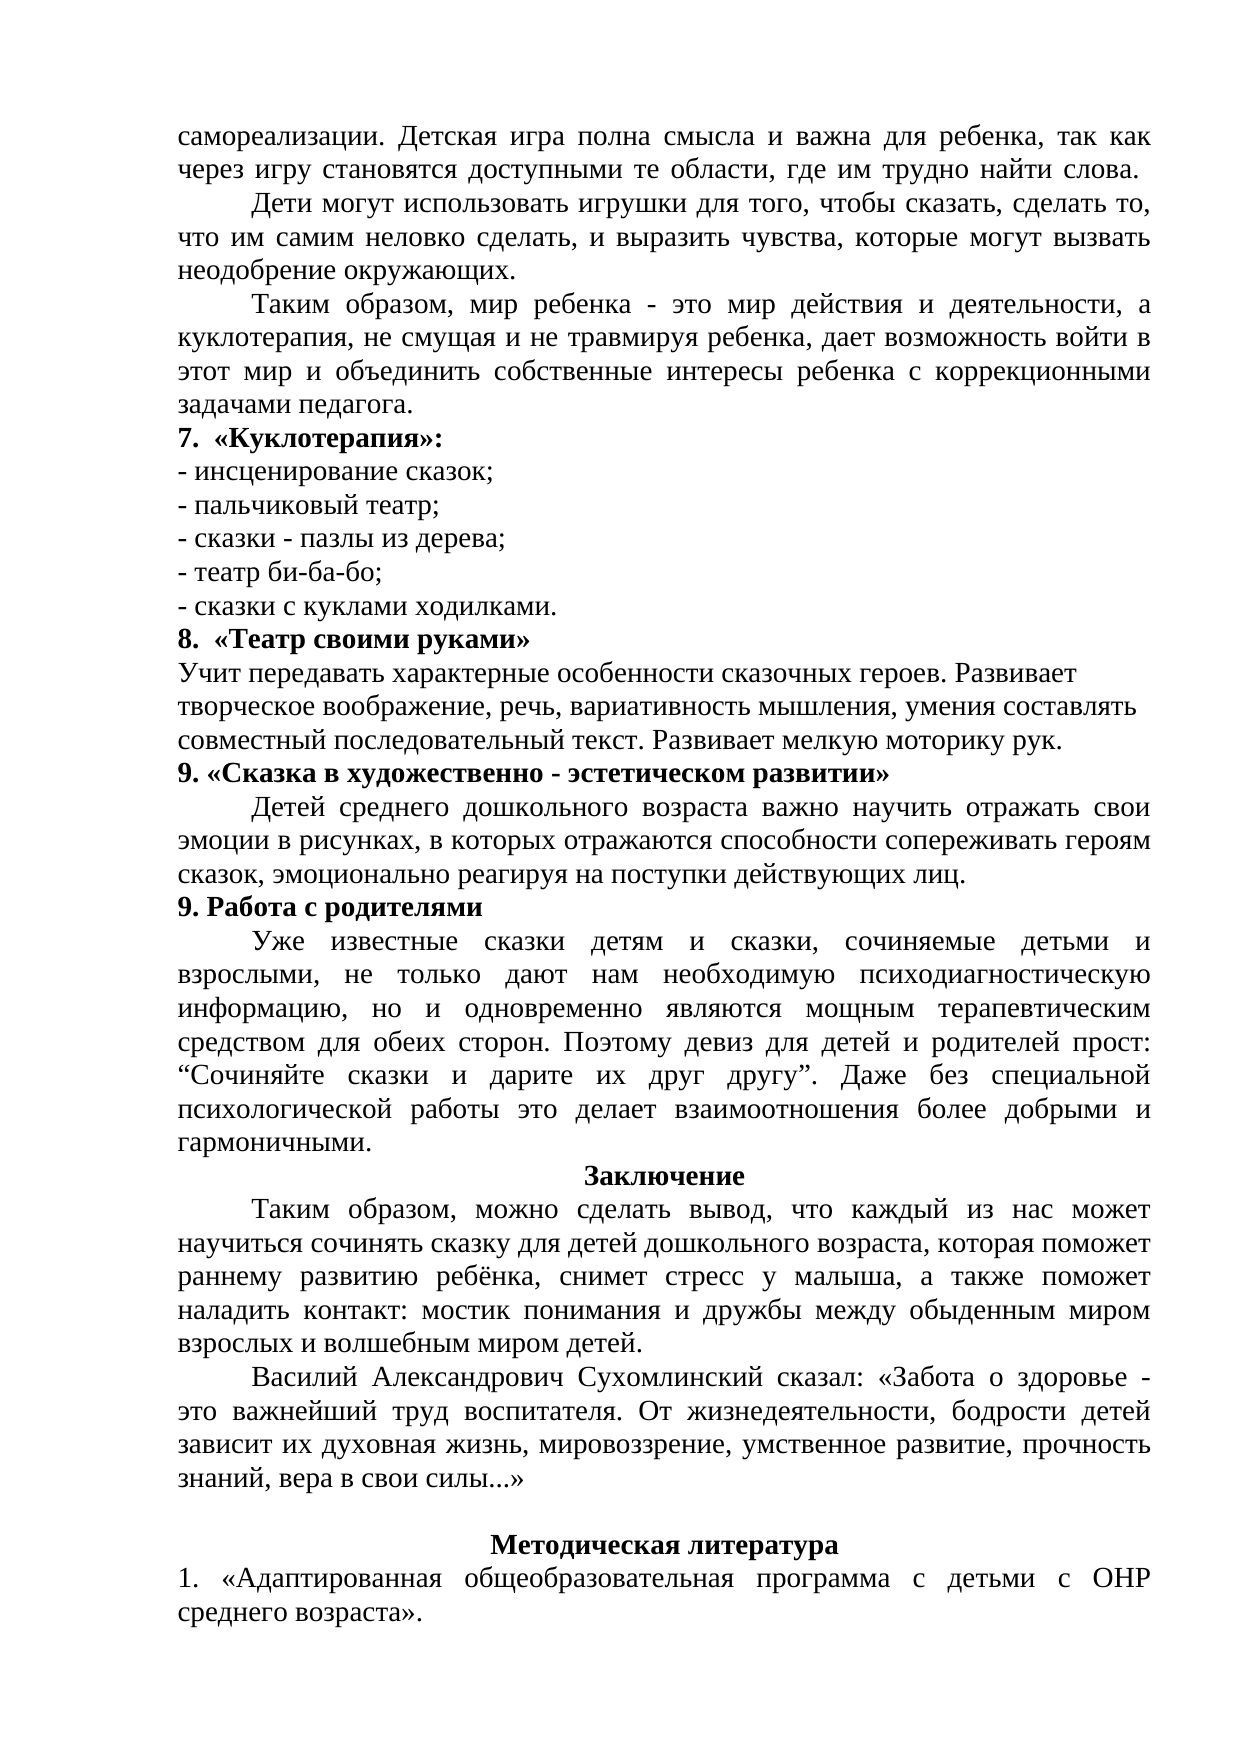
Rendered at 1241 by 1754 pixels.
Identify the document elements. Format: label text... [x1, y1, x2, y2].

text Учит передавать характерные особенности сказочных героев. Развивает творческое воображение, речь, вариативность мышления, умения составлять совместный последовательный текст. Развивает мелкую моторику рук. [177, 655, 1152, 755]
text - инсценирование сказок; [177, 453, 1152, 487]
text 1. «Адаптированная общеобразовательная программа с детьми с ОНР среднего возраста». [177, 1560, 1152, 1627]
text - пальчиковый театр; [177, 487, 1152, 521]
text Заключение [177, 1158, 1152, 1191]
text Таким образом, можно сделать вывод, что каждый из нас может научиться сочинять сказку для детей дошкольного возраста, которая поможет раннему развитию ребёнка, снимет стресс у малыша, а также поможет наладить контакт: мостик понимания и дружбы между обыденным миром взрослых и волшебным миром детей. [177, 1191, 1152, 1359]
text Уже известные сказки детям и сказки, сочиняемые детьми и взрослыми, не только дают нам необходимую психодиагностическую информацию, но и одновременно являются мощным терапевтическим средством для обеих сторон. Поэтому девиз для детей и родителей прост: “Сочиняйте сказки и дарите их друг другу”. Даже без специальной психологической работы это делает взаимоотношения более добрыми и гармоничными. [177, 923, 1152, 1158]
text 8. «Театр своими руками» [177, 621, 1152, 655]
text - сказки с куклами ходилками. [177, 588, 1152, 621]
text Методическая литература [177, 1527, 1152, 1560]
text - театр би-ба-бо; [177, 554, 1152, 588]
text - сказки - пазлы из дерева; [177, 521, 1152, 554]
text Таким образом, мир ребенка - это мир действия и деятельности, а куклотерапия, не смущая и не травмируя ребенка, дает возможность войти в этот мир и объединить собственные интересы ребенка с коррекционными задачами педагога. [177, 286, 1152, 420]
text 9. «Сказка в художественно - эстетическом развитии» [177, 755, 1152, 789]
text 9. Работа с родителями [177, 889, 1152, 923]
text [177, 118, 1152, 286]
text Детей среднего дошкольного возраста важно научить отражать свои эмоции в рисунках, в которых отражаются способности сопереживать героям сказок, эмоционально реагируя на поступки действующих лиц. [177, 789, 1152, 889]
text Василий Александрович Сухомлинский сказал: «Забота о здоровье - это важнейший труд воспитателя. От жизнедеятельности, бодрости детей зависит их духовная жизнь, мировоззрение, умственное развитие, прочность знаний, вера в свои силы...» [177, 1359, 1152, 1493]
text 7. «Куклотерапия»: [177, 420, 1152, 453]
